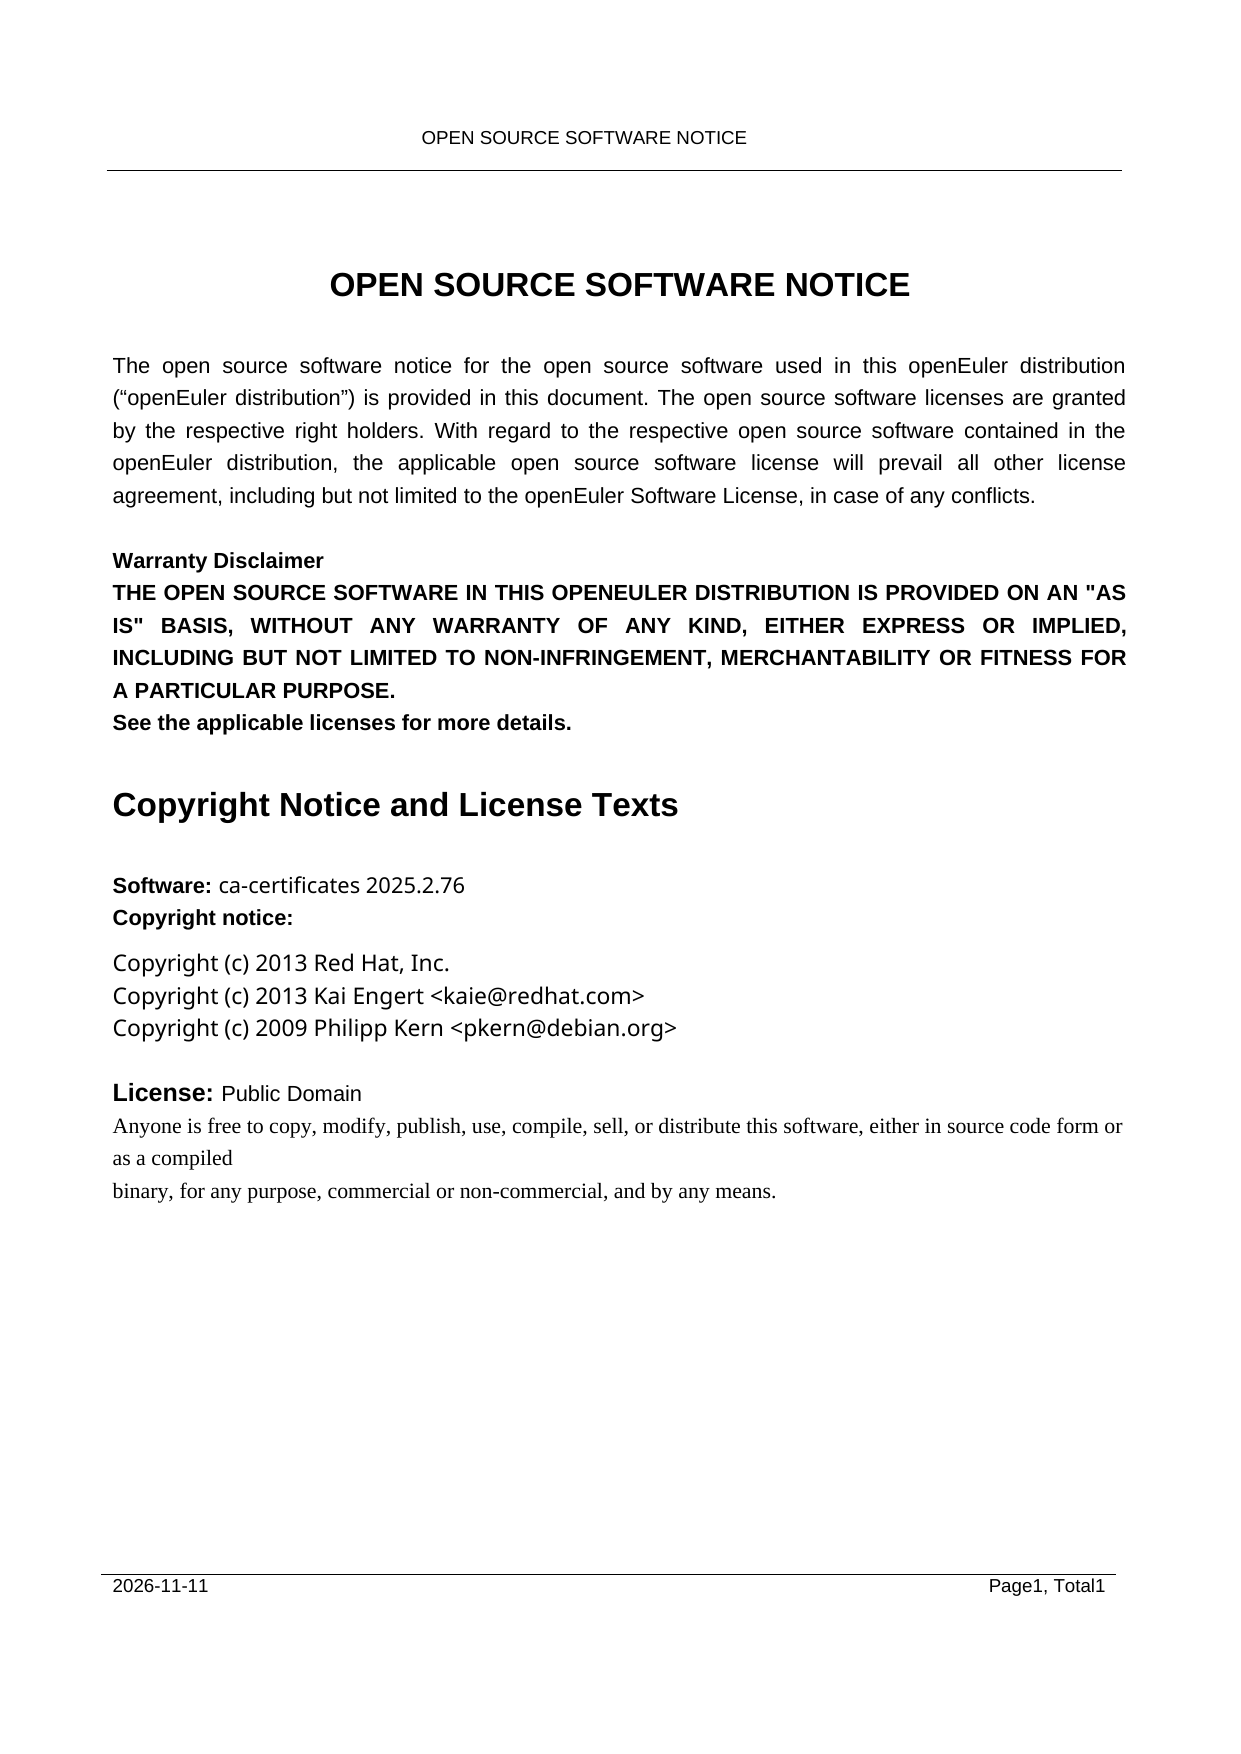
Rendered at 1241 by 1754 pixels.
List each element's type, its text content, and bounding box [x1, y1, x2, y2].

text OPEN SOURCE SOFTWARE NOTICE [112, 251, 1128, 316]
title Software: ca-certificates 2025.2.76 [112, 869, 1128, 901]
text License: Public Domain [112, 1077, 1128, 1109]
text Anyone is free to copy, modify, publish, use, compile, sell, or distribute this software, either in source code form or as a compiled binary, for any purpose, commercial or non-commercial, and by any means. [112, 1109, 1128, 1207]
text THE OPEN SOURCE SOFTWARE IN THIS OPENEULER DISTRIBUTION IS PROVIDED ON AN "AS IS" BASIS, WITHOUT ANY WARRANTY OF ANY KIND, EITHER EXPRESS OR IMPLIED, INCLUDING BUT NOT LIMITED TO NON-INFRINGEMENT, MERCHANTABILITY OR FITNESS FOR A PARTICULAR PURPOSE. See the applicable licenses for more details. [112, 576, 1128, 739]
text Warranty Disclaimer [112, 544, 1128, 576]
text The open source software notice for the open source software used in this openEuler distribution (“openEuler distribution”) is provided in this document. The open source software licenses are granted by the respective right holders. With regard to the respective open source software contained in the openEuler distribution, the applicable open source software license will prevail all other license agreement, including but not limited to the openEuler Software License, in case of any conflicts. [112, 349, 1128, 511]
text Copyright (c) 2013 Red Hat, Inc. Copyright (c) 2013 Kai Engert <kaie@redhat.com> Copyright (c) 2009 Philipp Kern <pkern@debian.org> [112, 947, 1128, 1077]
text Copyright Notice and License Texts [112, 771, 1128, 836]
text Copyright notice: [112, 901, 1128, 934]
